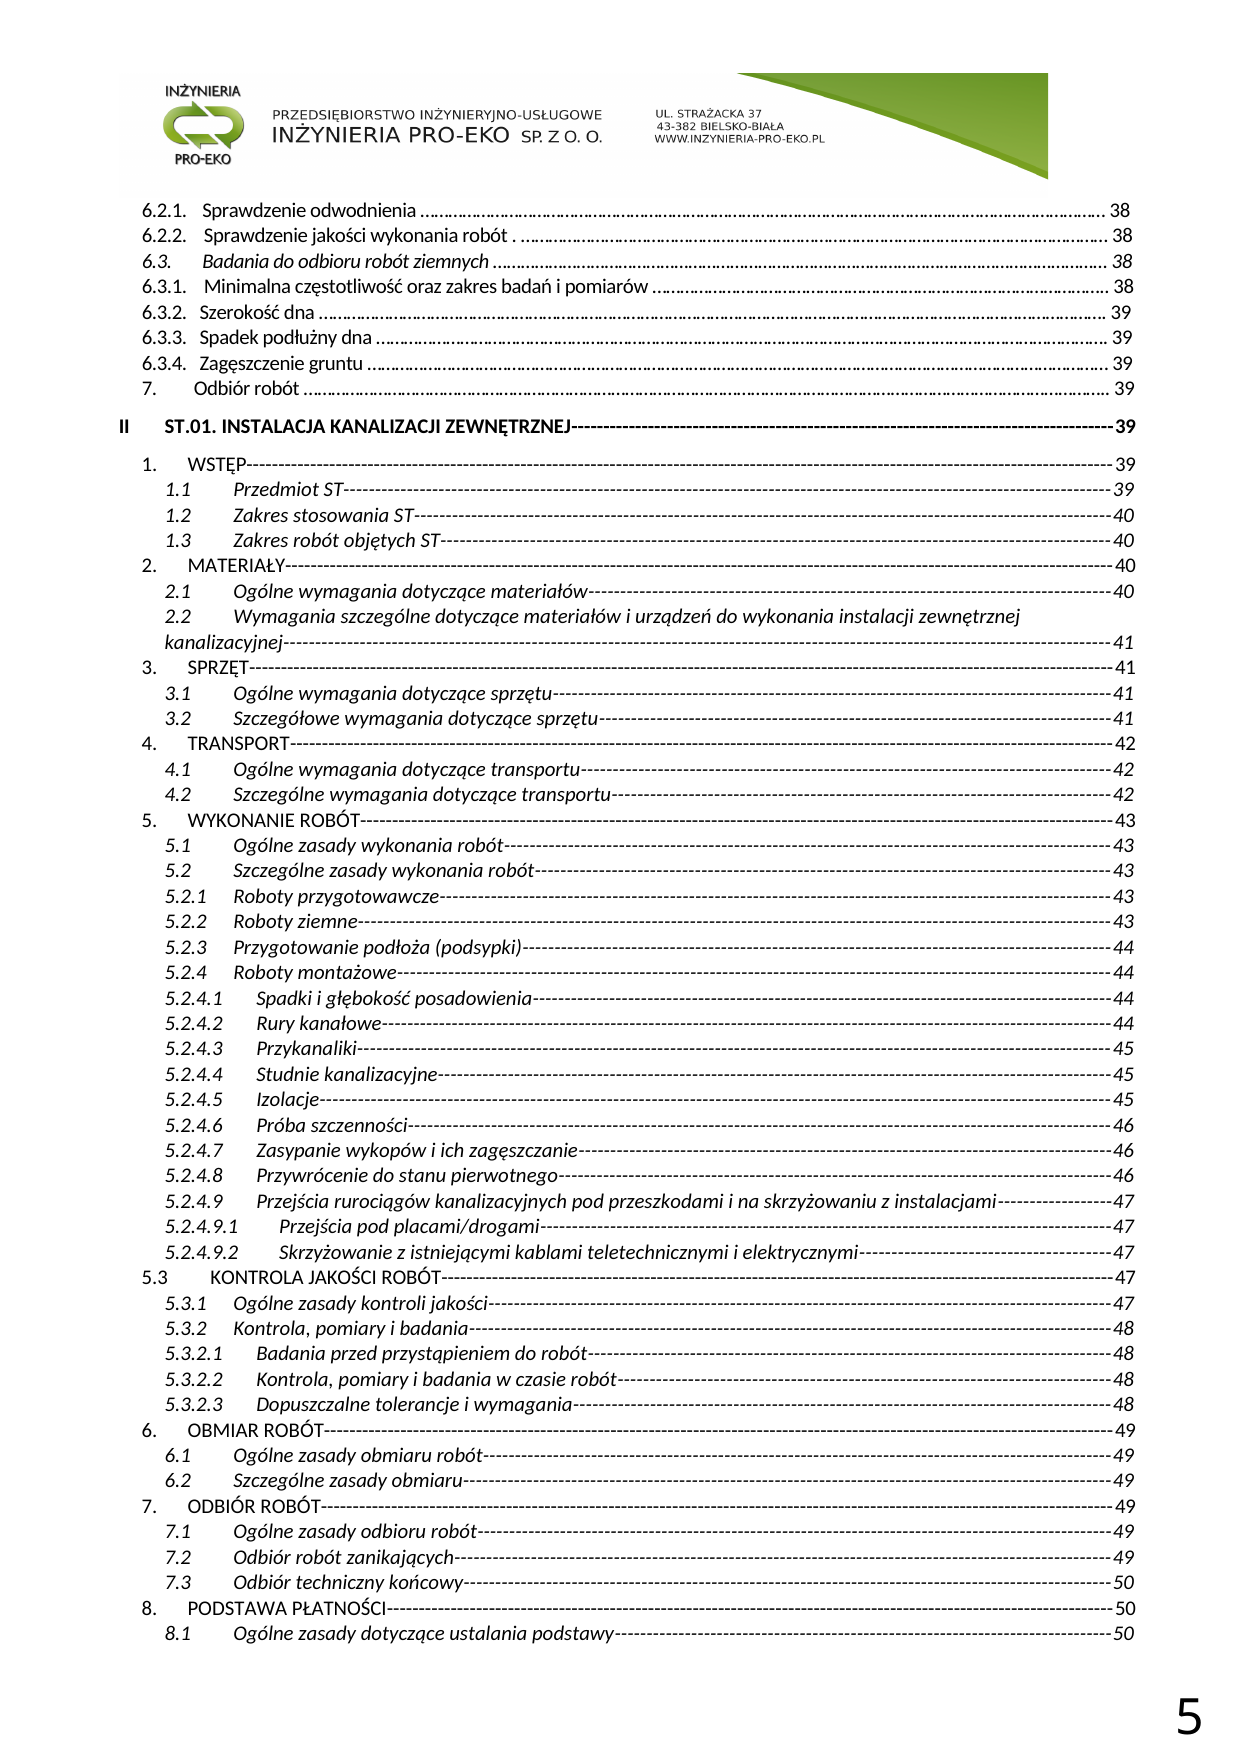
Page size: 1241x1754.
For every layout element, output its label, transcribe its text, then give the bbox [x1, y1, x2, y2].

text 5.3.2.2 Kontrola, pomiary i badania w czasie robót 48 [164, 1366, 1138, 1391]
text 5.3.2 Kontrola, pomiary i badania 48 [164, 1315, 1138, 1341]
text 5.3 KONTROLA JAKOŚCI ROBÓT 47 [141, 1264, 1138, 1290]
text 7. ODBIÓR ROBÓT 49 [141, 1493, 1138, 1518]
text 5.1 Ogólne zasady wykonania robót 43 [164, 832, 1138, 858]
text 5.3.2.3 Dopuszczalne tolerancje i wymagania 48 [164, 1391, 1138, 1417]
text 5.2.4.8 Przywrócenie do stanu pierwotnego 46 [164, 1163, 1138, 1188]
text 5.2.4.4 Studnie kanalizacyjne 45 [164, 1061, 1138, 1086]
text 4.2 Szczególne wymagania dotyczące transportu 42 [164, 781, 1138, 807]
text 4.1 Ogólne wymagania dotyczące transportu 42 [164, 756, 1138, 781]
text 4. TRANSPORT 42 [141, 731, 1138, 756]
text 5.2.4.9.1 Przejścia pod placami/drogami 47 [164, 1213, 1138, 1239]
text 5.2.4.1 Spadki i głębokość posadowienia 44 [164, 985, 1138, 1010]
text 3. SPRZĘT 41 [141, 654, 1138, 680]
text 6.3.2. Szerokość dna ……………………………………………………………………………………………………………………………………………………. 39 [142, 299, 1138, 324]
text 6.2.1. Sprawdzenie odwodnienia ………………………………………………………………………………………………………………………………… 38 [142, 197, 1138, 223]
text 7.3 Odbiór techniczny końcowy 50 [164, 1569, 1138, 1595]
text 6.3.3. Spadek podłużny dna …………………………………………………………………………………………………………………………………………. 39 [142, 324, 1138, 350]
text 7.1 Ogólne zasady odbioru robót 49 [164, 1518, 1138, 1544]
text 5.2.4.5 Izolacje 45 [164, 1086, 1138, 1112]
text 7.2 Odbiór robót zanikających 49 [164, 1544, 1138, 1569]
text 2. MATERIAŁY 40 [141, 553, 1138, 578]
text 5.2.4.7 Zasypanie wykopów i ich zagęszczanie 46 [164, 1137, 1138, 1163]
text 5.2.1 Roboty przygotowawcze 43 [164, 883, 1138, 908]
text 6.2.2. Sprawdzenie jakości wykonania robót . ……………………………………………………………………………………………………………… 38 [142, 223, 1138, 248]
text 6.2 Szczególne zasady obmiaru 49 [164, 1468, 1138, 1493]
text 5.2.2 Roboty ziemne 43 [164, 908, 1138, 934]
text 6. OBMIAR ROBÓT 49 [141, 1417, 1138, 1442]
text 6.3.4. Zagęszczenie gruntu …………………………………………………………………………………………………………………………………………… 39 [142, 350, 1138, 375]
text 1.2 Zakres stosowania ST 40 [164, 502, 1138, 527]
text 6.3.1. Minimalna częstotliwość oraz zakres badań i pomiarów …………………………………………………………………………………….. 38 [142, 273, 1138, 299]
text 5.2.4.6 Próba szczenności 46 [164, 1112, 1138, 1137]
text 5.2.4.2 Rury kanałowe 44 [164, 1010, 1138, 1036]
text 7. Odbiór robót ……………………………………………………………………………………………………………………………………………………….. 39 [142, 375, 1138, 401]
text 5. WYKONANIE ROBÓT 43 [141, 807, 1138, 832]
text 1.3 Zakres robót objętych ST 40 [164, 527, 1138, 553]
text 5.3.1 Ogólne zasady kontroli jakości 47 [164, 1290, 1138, 1315]
text 5.2 Szczególne zasady wykonania robót 43 [164, 858, 1138, 883]
text 3.1 Ogólne wymagania dotyczące sprzętu 41 [164, 680, 1138, 705]
text 1.1 Przedmiot ST 39 [164, 476, 1138, 502]
text 5.2.4.9 Przejścia rurociągów kanalizacyjnych pod przeszkodami i na skrzyżowaniu z instalacjami 47 [164, 1188, 1138, 1213]
text 6.3. Badania do odbioru robót ziemnych …………………………………………………………………………………………………………………… 38 [142, 248, 1138, 273]
text 6.1 Ogólne zasady obmiaru robót 49 [164, 1442, 1138, 1468]
text 1. WSTĘP 39 [141, 451, 1138, 476]
text 5.3.2.1 Badania przed przystąpieniem do robót 48 [164, 1341, 1138, 1366]
text 3.2 Szczegółowe wymagania dotyczące sprzętu 41 [164, 705, 1138, 731]
text 5.2.4 Roboty montażowe 44 [164, 959, 1138, 985]
text 2.2 Wymagania szczególne dotyczące materiałów i urządzeń do wykonania instalacji zewnętrznej kanalizacyjnej 41 [164, 603, 1138, 654]
text 8. PODSTAWA PŁATNOŚCI 50 [141, 1595, 1138, 1620]
text 8.1 Ogólne zasady dotyczące ustalania podstawy 50 [164, 1620, 1138, 1646]
text 2.1 Ogólne wymagania dotyczące materiałów 40 [164, 578, 1138, 603]
text 5.2.3 Przygotowanie podłoża (podsypki) 44 [164, 934, 1138, 959]
picture [118, 73, 1049, 198]
text II ST.01. INSTALACJA KANALIZACJI ZEWNĘTRZNEJ 39 [118, 413, 1138, 438]
text 5.2.4.9.2 Skrzyżowanie z istniejącymi kablami teletechnicznymi i elektrycznymi 47 [164, 1239, 1138, 1264]
text 5.2.4.3 Przykanaliki 45 [164, 1036, 1138, 1061]
